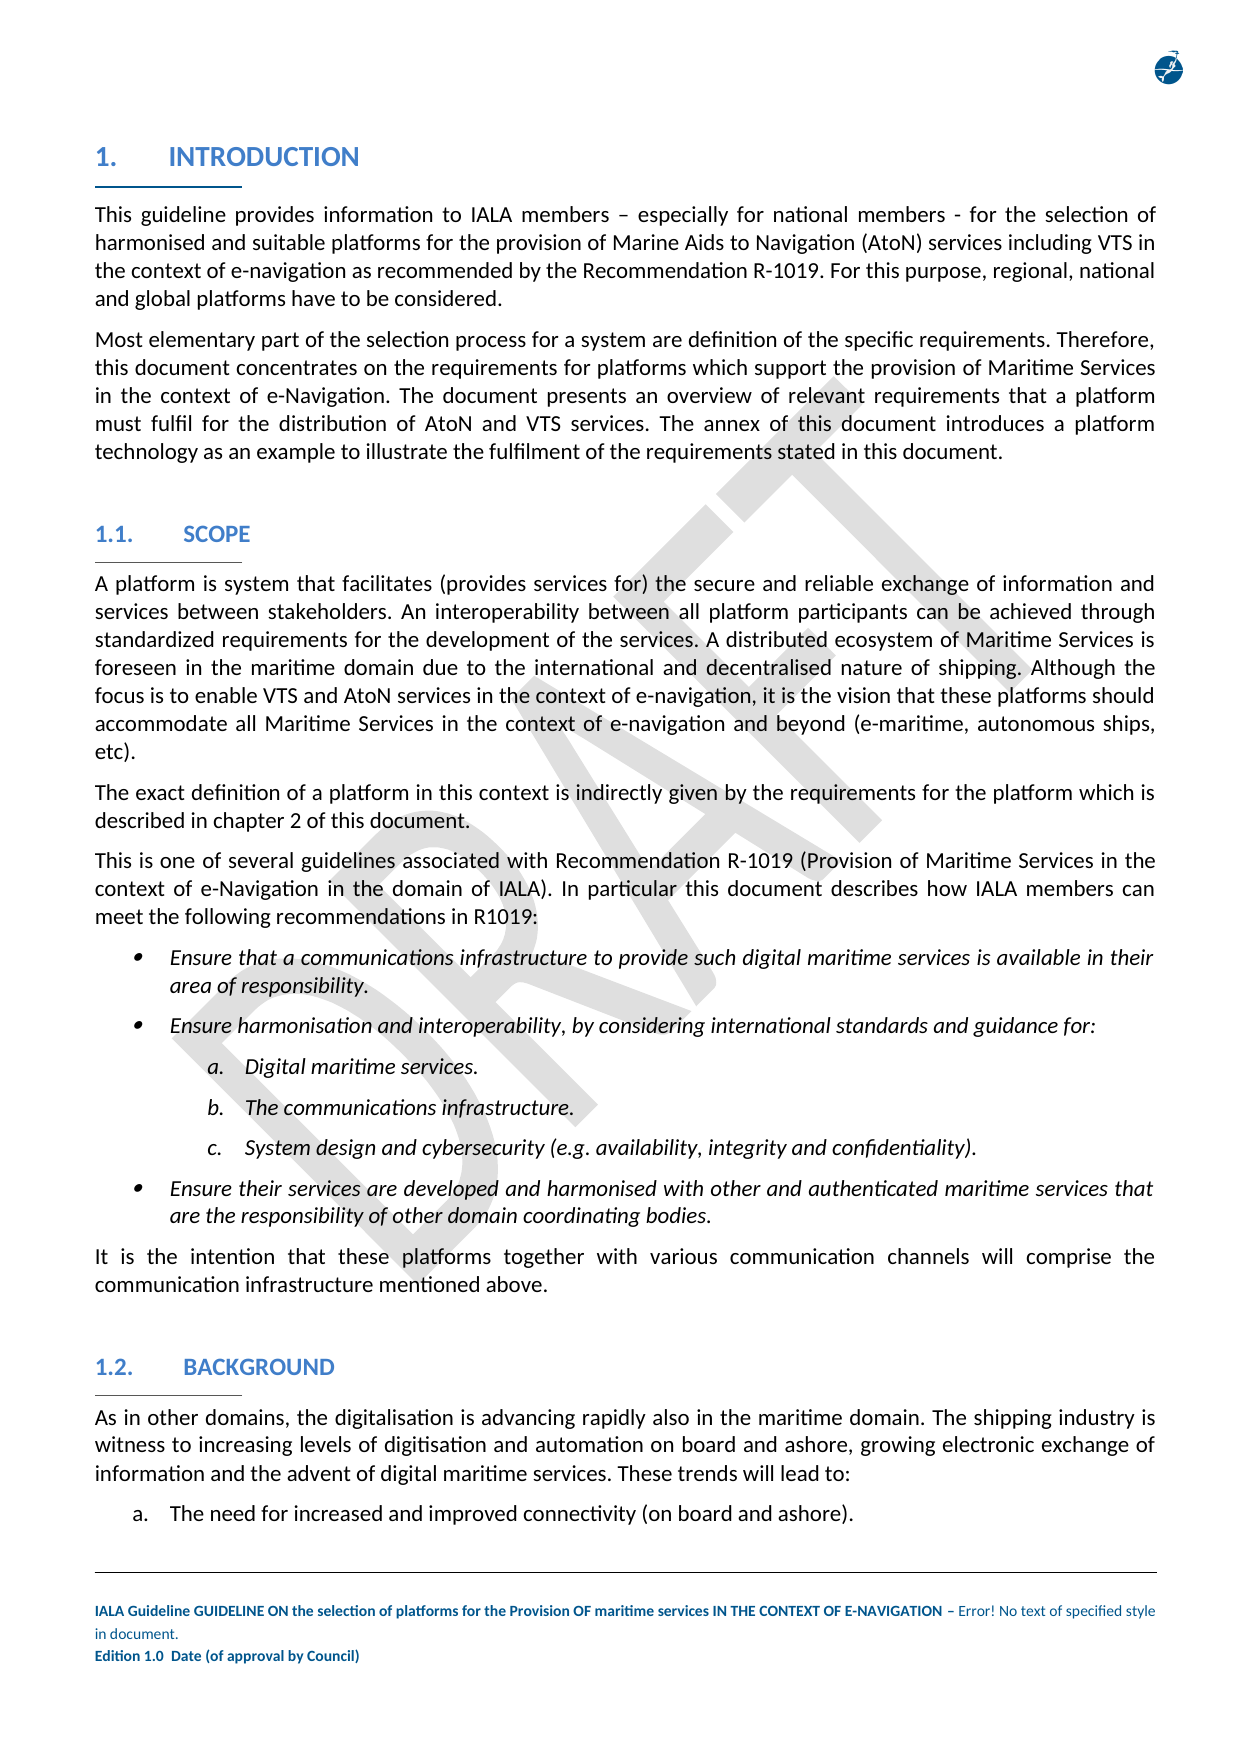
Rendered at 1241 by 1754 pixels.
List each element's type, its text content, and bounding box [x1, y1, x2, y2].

subtitle Introduction [94, 138, 1157, 174]
text The exact definition of a platform in this context is indirectly given by the requirements for the platform which is described in chapter 2 of this document. [94, 778, 1157, 834]
list System design and cybersecurity (e.g. availability, integrity and confidentiality). [207, 1133, 1157, 1161]
text As in other domains, the digitalisation is advancing rapidly also in the maritime domain. The shipping industry is witness to increasing levels of digitisation and automation on board and ashore, growing electronic exchange of information and the advent of digital maritime services. These trends will lead to: [94, 1403, 1157, 1487]
text This is one of several guidelines associated with Recommendation R-1019 (Provision of Maritime Services in the context of e-Navigation in the domain of IALA). In particular this document describes how IALA members can meet the following recommendations in R1019: [94, 846, 1157, 931]
list Ensure harmonisation and interoperability, by considering international standards and guidance for: [132, 1012, 1157, 1039]
text It is the intention that these platforms together with various communication channels will comprise the communication infrastructure mentioned above. [94, 1242, 1157, 1298]
text Most elementary part of the selection process for a system are definition of the specific requirements. Therefore, this document concentrates on the requirements for platforms which support the provision of Maritime Services in the context of e-Navigation. The document presents an overview of relevant requirements that a platform must fulfil for the distribution of AtoN and VTS services. The annex of this document introduces a platform technology as an example to illustrate the fulfilment of the requirements stated in this document. [94, 325, 1157, 465]
picture [1123, 0, 1241, 119]
list The communications infrastructure. [207, 1093, 1157, 1121]
subtitle Scope [94, 518, 1157, 548]
list Ensure their services are developed and harmonised with other and authenticated maritime services that are the responsibility of other domain coordinating bodies. [132, 1174, 1157, 1230]
list Ensure that a communications infrastructure to provide such digital maritime services is available in their area of responsibility. [132, 943, 1157, 999]
text This guideline provides information to IALA members – especially for national members - for the selection of harmonised and suitable platforms for the provision of Marine Aids to Navigation (AtoN) services including VTS in the context of e-navigation as recommended by the Recommendation R-1019. For this purpose, regional, national and global platforms have to be considered. [94, 200, 1157, 312]
subtitle Background [94, 1351, 1157, 1382]
list The need for increased and improved connectivity (on board and ashore). [132, 1499, 1157, 1527]
list Digital maritime services. [207, 1052, 1157, 1080]
text A platform is system that facilitates (provides services for) the secure and reliable exchange of information and services between stakeholders. An interoperability between all platform participants can be achieved through standardized requirements for the development of the services. A distributed ecosystem of Maritime Services is foreseen in the maritime domain due to the international and decentralised nature of shipping. Although the focus is to enable VTS and AtoN services in the context of e-navigation, it is the vision that these platforms should accommodate all Maritime Services in the context of e-navigation and beyond (e-maritime, autonomous ships, etc). [94, 569, 1157, 765]
